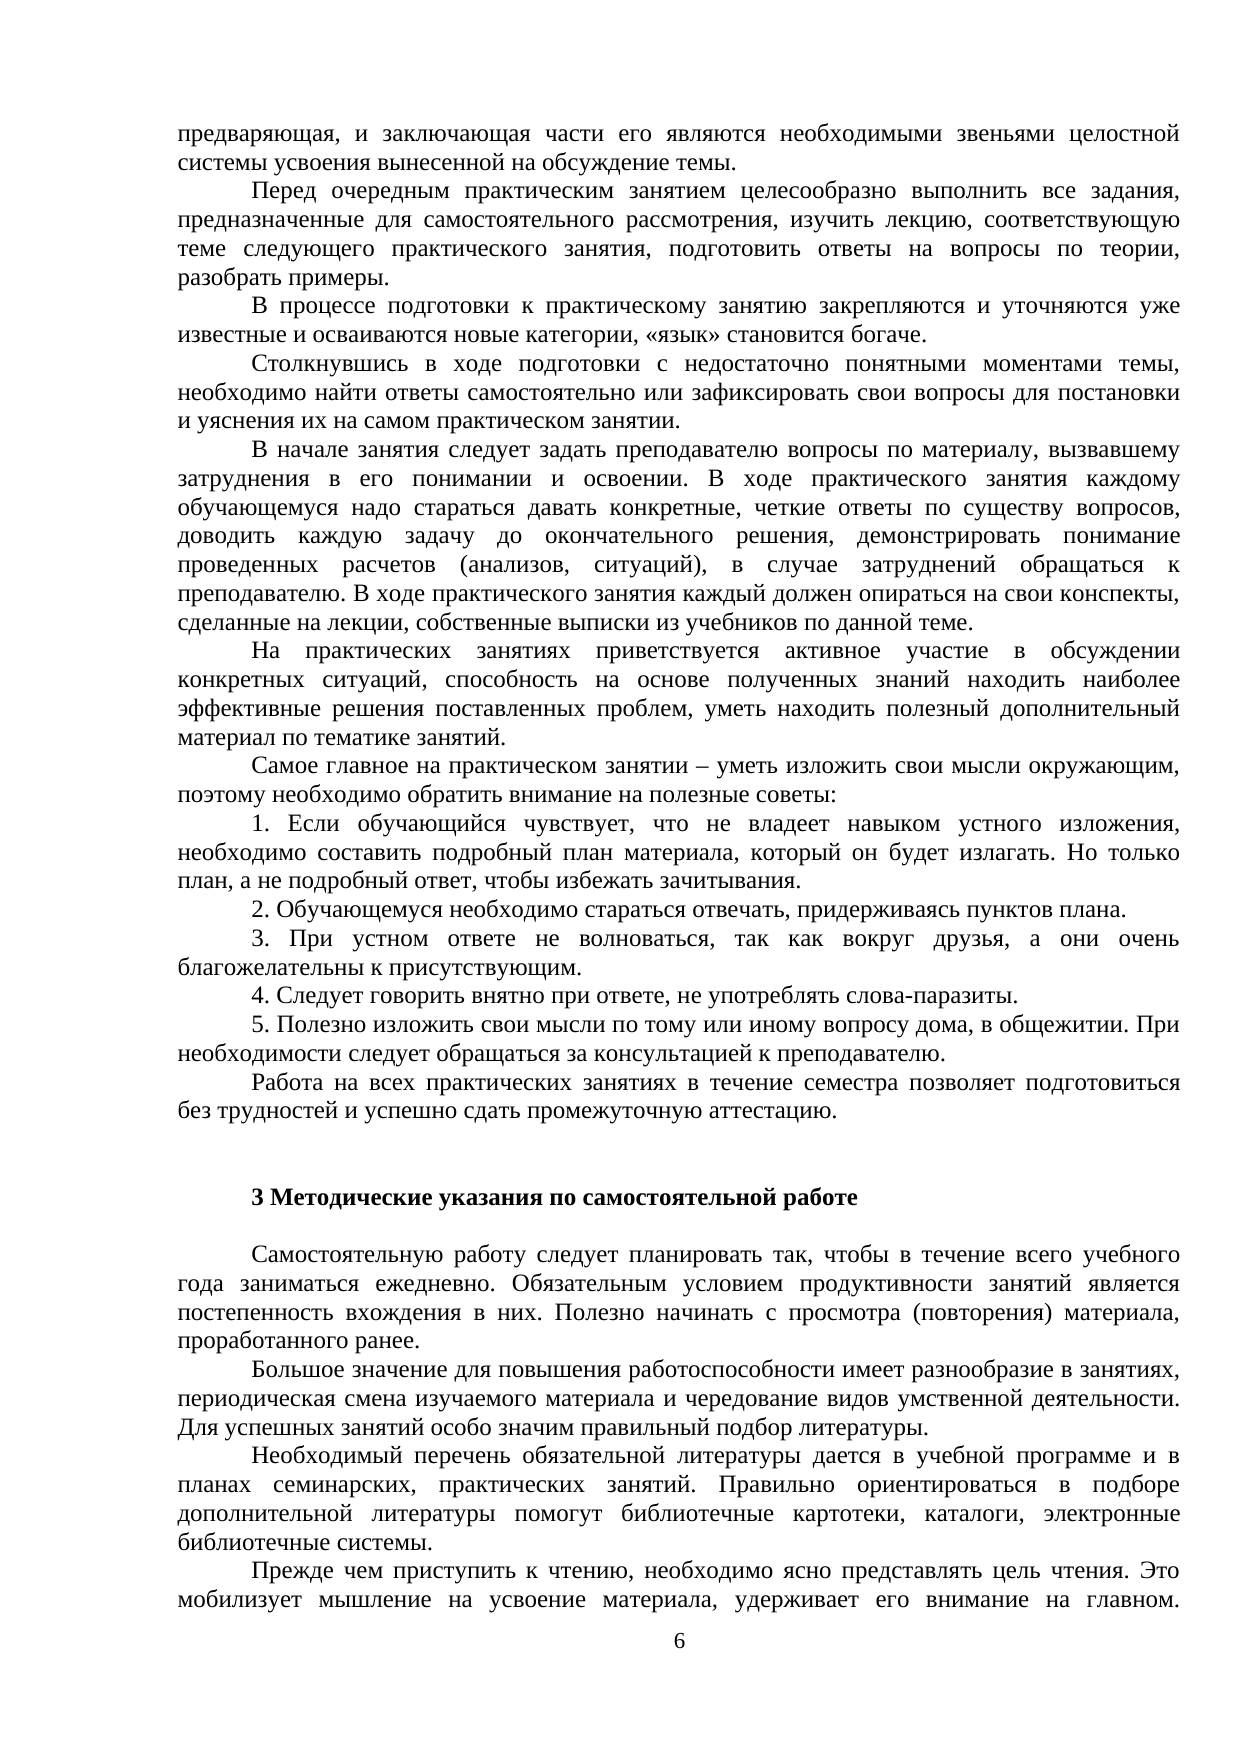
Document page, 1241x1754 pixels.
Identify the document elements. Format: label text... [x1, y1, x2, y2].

text Перед очередным практическим занятием целесообразно выполнить все задания, предназначенные для самостоятельного рассмотрения, изучить лекцию, соответствующую теме следующего практического занятия, подготовить ответы на вопросы по теории, разобрать примеры. [177, 176, 1181, 291]
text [177, 1556, 1181, 1613]
text Самое главное на практическом занятии – уметь изложить свои мысли окружающим, поэтому необходимо обратить внимание на полезные советы: [177, 751, 1181, 808]
text В процессе подготовки к практическому занятию закрепляются и уточняются уже известные и осваиваются новые категории, «язык» становится богаче. [177, 291, 1181, 348]
text 5. Полезно изложить свои мысли по тому или иному вопросу дома, в общежитии. При необходимости следует обращаться за консультацией к преподавателю. [177, 1009, 1181, 1067]
text 3 Методические указания по самостоятельной работе [177, 1182, 1181, 1211]
text 4. Следует говорить внятно при ответе, не употреблять слова-паразиты. [177, 981, 1181, 1009]
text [177, 118, 1181, 176]
text 3. При устном ответе не волноваться, так как вокруг друзья, а они очень благожелательны к присутствующим. [177, 923, 1181, 981]
text Самостоятельную работу следует планировать так, чтобы в течение всего учебного года заниматься ежедневно. Обязательным условием продуктивности занятий является постепенность вхождения в них. Полезно начинать с просмотра (повторения) материала, проработанного ранее. [177, 1239, 1181, 1354]
text Большое значение для повышения работоспособности имеет разнообразие в занятиях, периодическая смена изучаемого материала и чередование видов умственной деятельности. Для успешных занятий особо значим правильный подбор литературы. [177, 1354, 1181, 1441]
text 2. Обучающемуся необходимо стараться отвечать, придерживаясь пунктов плана. [177, 894, 1181, 923]
text На практических занятиях приветствуется активное участие в обсуждении конкретных ситуаций, способность на основе полученных знаний находить наиболее эффективные решения поставленных проблем, уметь находить полезный дополнительный материал по тематике занятий. [177, 636, 1181, 751]
text Работа на всех практических занятиях в течение семестра позволяет подготовиться без трудностей и успешно сдать промежуточную аттестацию. [177, 1067, 1181, 1124]
text Необходимый перечень обязательной литературы дается в учебной программе и в планах семинарских, практических занятий. Правильно ориентироваться в подборе дополнительной литературы помогут библиотечные картотеки, каталоги, электронные библиотечные системы. [177, 1441, 1181, 1556]
text 1. Если обучающийся чувствует, что не владеет навыком устного изложения, необходимо составить подробный план материала, который он будет излагать. Но только план, а не подробный ответ, чтобы избежать зачитывания. [177, 808, 1181, 894]
text Столкнувшись в ходе подготовки с недостаточно понятными моментами темы, необходимо найти ответы самостоятельно или зафиксировать свои вопросы для постановки и уяснения их на самом практическом занятии. [177, 348, 1181, 434]
text В начале занятия следует задать преподавателю вопросы по материалу, вызвавшему затруднения в его понимании и освоении. В ходе практического занятия каждому обучающемуся надо стараться давать конкретные, четкие ответы по существу вопросов, доводить каждую задачу до окончательного решения, демонстрировать понимание проведенных расчетов (анализов, ситуаций), в случае затруднений обращаться к преподавателю. В ходе практического занятия каждый должен опираться на свои конспекты, сделанные на лекции, собственные выписки из учебников по данной теме. [177, 434, 1181, 636]
